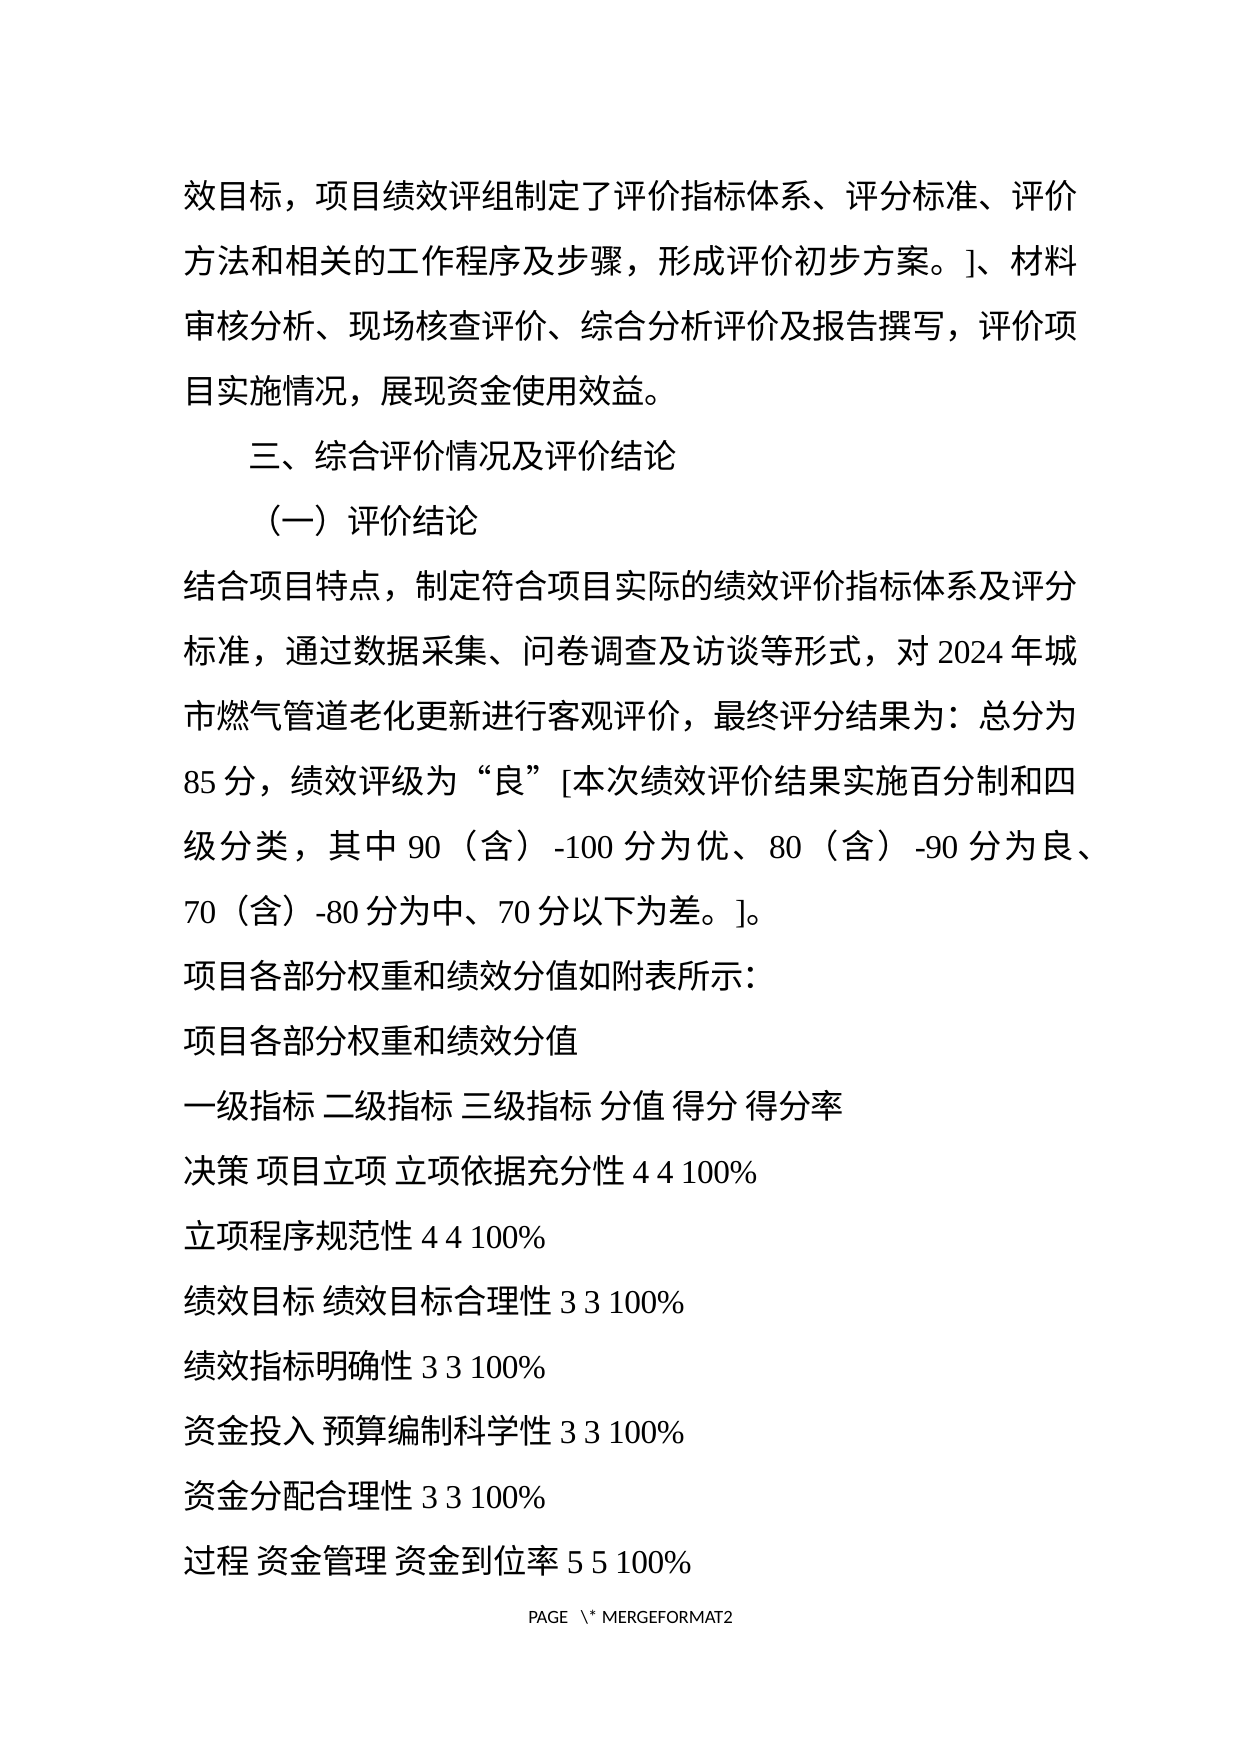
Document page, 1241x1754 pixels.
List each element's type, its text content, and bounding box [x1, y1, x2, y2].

text 三、综合评价情况及评价结论 [183, 422, 1078, 487]
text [183, 487, 1078, 1592]
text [183, 162, 1078, 422]
